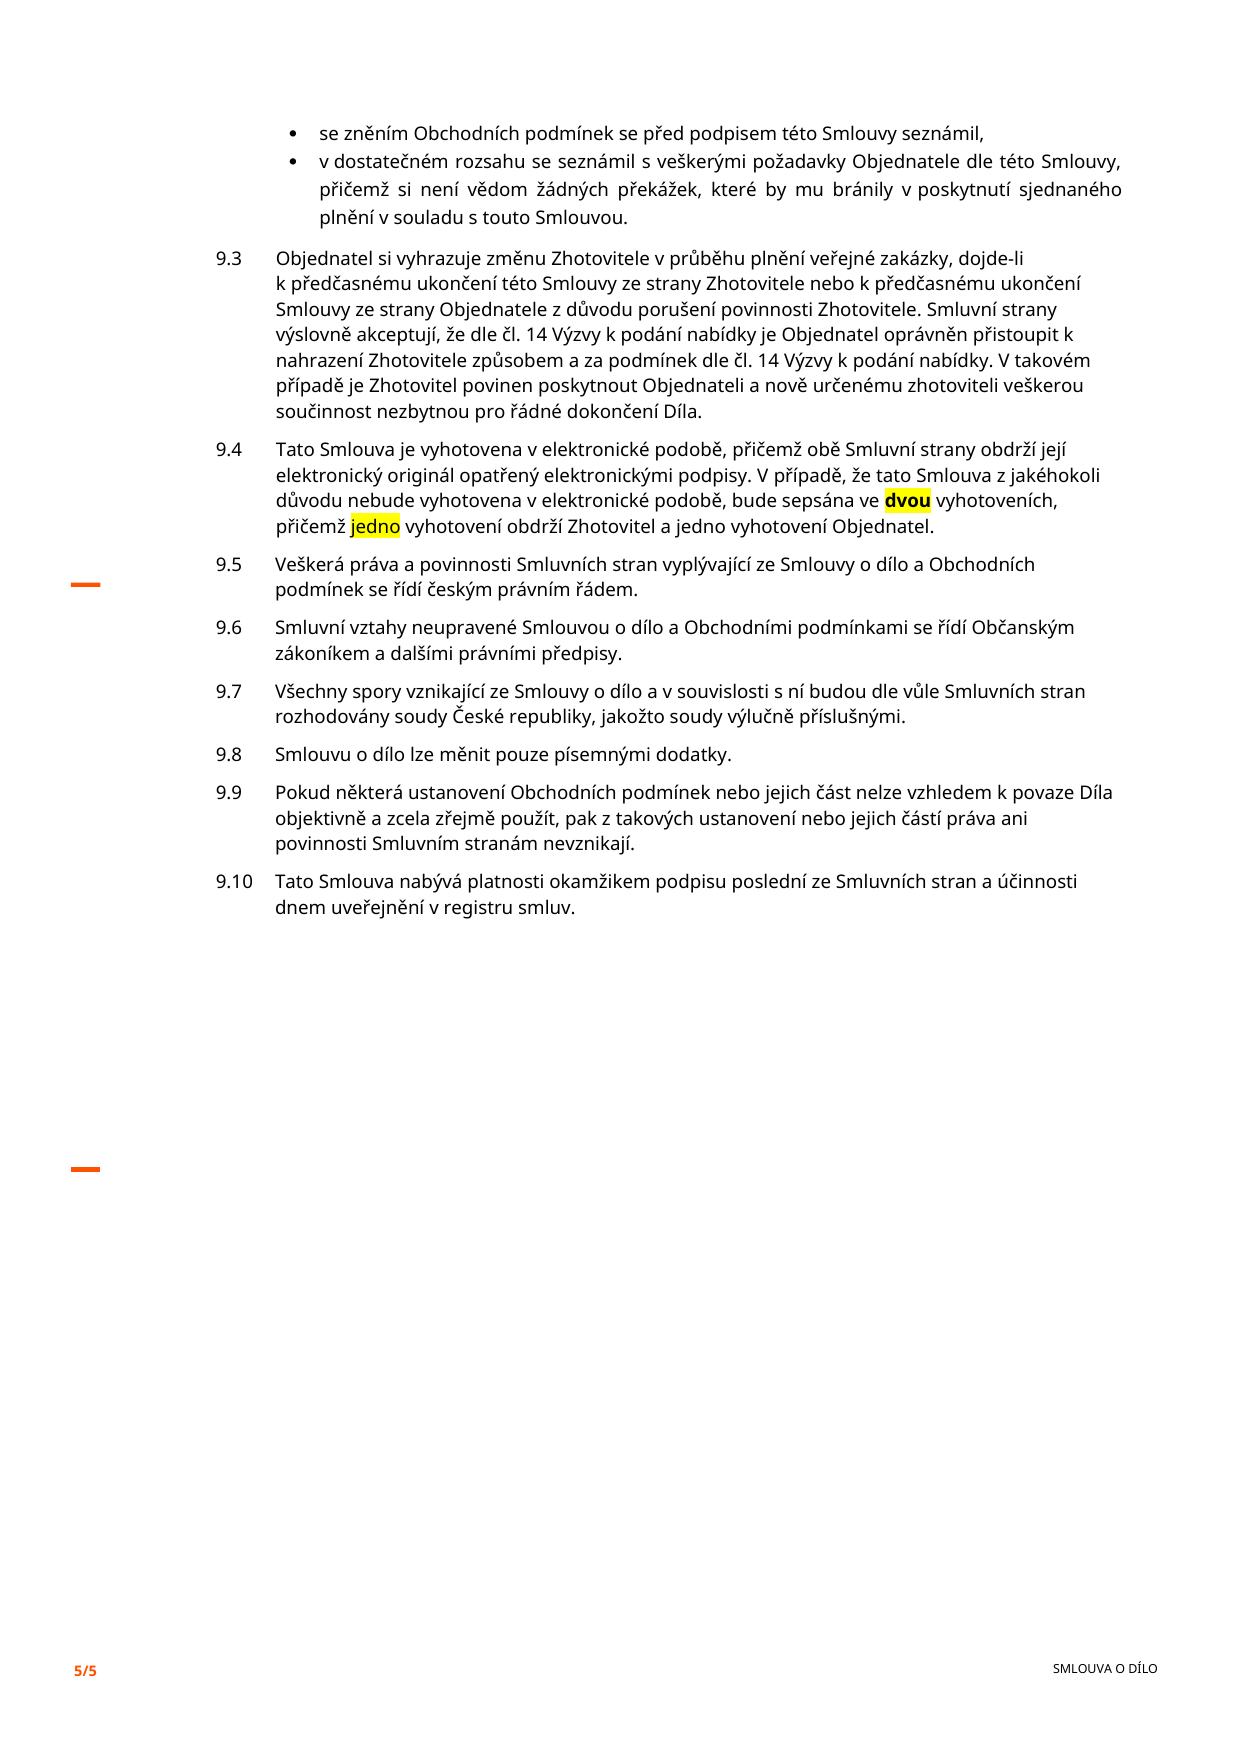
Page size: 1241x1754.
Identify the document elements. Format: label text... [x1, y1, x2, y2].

subtitle Veškerá práva a povinnosti Smluvních stran vyplývající ze Smlouvy o dílo a Obchodních podmínek se řídí českým právním řádem. [216, 551, 1122, 602]
subtitle Smluvní vztahy neupravené Smlouvou o dílo a Obchodními podmínkami se řídí Občanským zákoníkem a dalšími právními předpisy. [216, 614, 1122, 666]
list se zněním Obchodních podmínek se před podpisem této Smlouvy seznámil, [289, 121, 1122, 146]
subtitle Tato Smlouva je vyhotovena v elektronické podobě, přičemž obě Smluvní strany obdrží její elektronický originál opatřený elektronickými podpisy. V případě, že tato Smlouva z jakéhokoli důvodu nebude vyhotovena v elektronické podobě, bude sepsána ve dvou vyhotoveních, přičemž jedno vyhotovení obdrží Zhotovitel a jedno vyhotovení Objednatel. [216, 436, 1122, 538]
subtitle Tato Smlouva nabývá platnosti okamžikem podpisu poslední ze Smluvních stran a účinnosti dnem uveřejnění v registru smluv. [216, 869, 1122, 920]
list v dostatečném rozsahu se seznámil s veškerými požadavky Objednatele dle této Smlouvy, přičemž si není vědom žádných překážek, které by mu bránily v poskytnutí sjednaného plnění v souladu s touto Smlouvou. [289, 149, 1122, 230]
subtitle Objednatel si vyhrazuje změnu Zhotovitele v průběhu plnění veřejné zakázky, dojde-li k předčasnému ukončení této Smlouvy ze strany Zhotovitele nebo k předčasnému ukončení Smlouvy ze strany Objednatele z důvodu porušení povinnosti Zhotovitele. Smluvní strany výslovně akceptují, že dle čl. 14 Výzvy k podání nabídky je Objednatel oprávněn přistoupit k nahrazení Zhotovitele způsobem a za podmínek dle čl. 14 Výzvy k podání nabídky. V takovém případě je Zhotovitel povinen poskytnout Objednateli a nově určenému zhotoviteli veškerou součinnost nezbytnou pro řádné dokončení Díla. [216, 245, 1122, 424]
subtitle Pokud některá ustanovení Obchodních podmínek nebo jejich část nelze vzhledem k povaze Díla objektivně a zcela zřejmě použít, pak z takových ustanovení nebo jejich částí práva ani povinnosti Smluvním stranám nevznikají. [216, 779, 1122, 856]
subtitle Všechny spory vznikající ze Smlouvy o dílo a v souvislosti s ní budou dle vůle Smluvních stran rozhodovány soudy České republiky, jakožto soudy výlučně příslušnými. [216, 678, 1122, 729]
subtitle Smlouvu o dílo lze měnit pouze písemnými dodatky. [216, 742, 1122, 767]
